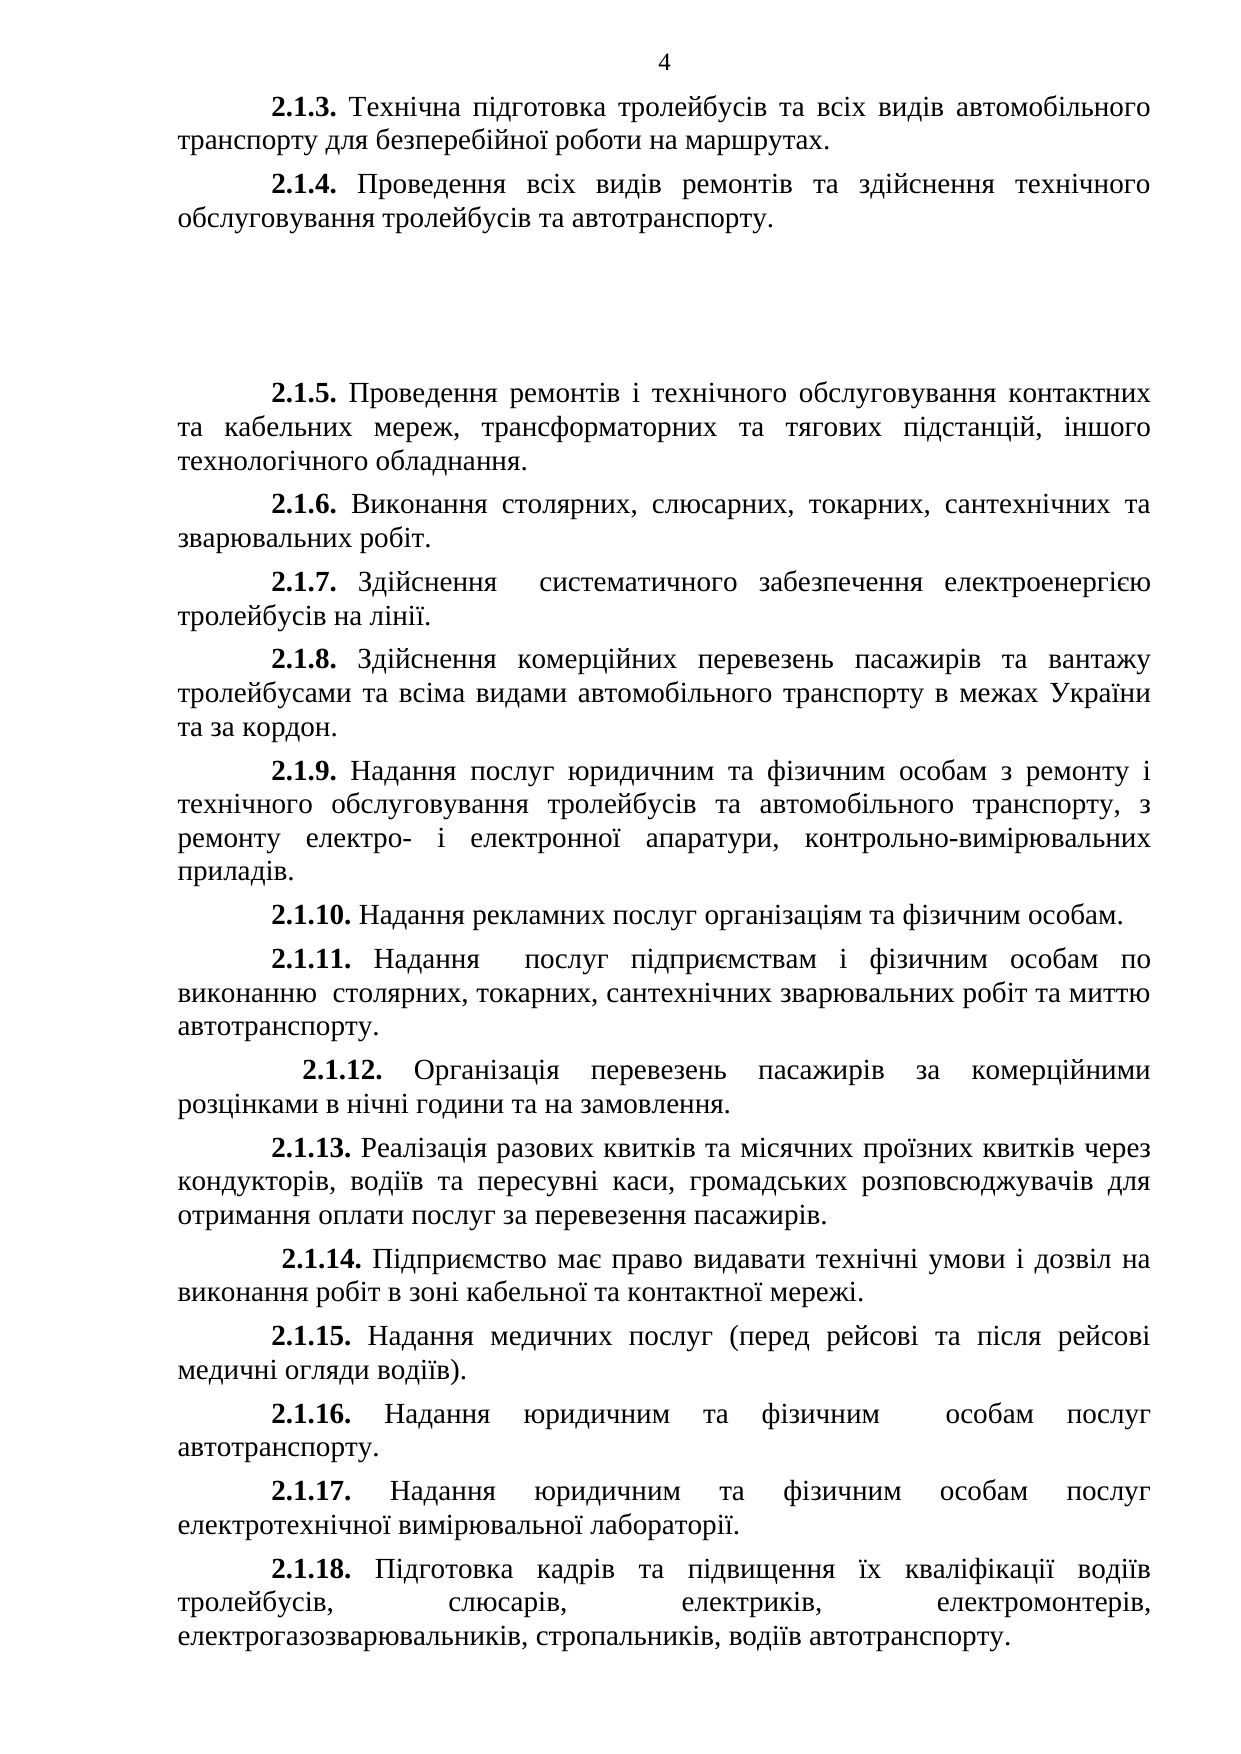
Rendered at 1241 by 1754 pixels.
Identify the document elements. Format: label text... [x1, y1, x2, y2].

text 2.1.17. Надання юридичним та фізичним особам послуг електротехнічної вимірювальної лабораторії. [177, 1473, 1152, 1540]
text 2.1.8. Здійснення комерційних перевезень пасажирів та вантажу тролейбусами та всіма видами автомобільного транспорту в межах України та за кордон. [177, 642, 1152, 742]
text 2.1.13. Реалізація разових квитків та місячних проїзних квитків через кондукторів, водіїв та пересувні каси, громадських розповсюджувачів для отримання оплати послуг за перевезення пасажирів. [177, 1130, 1152, 1230]
text 2.1.11. Надання послуг підприємствам і фізичним особам по виконанню столярних, токарних, сантехнічних зварювальних робіт та миттю автотранспорту. [177, 941, 1152, 1042]
text 2.1.4. Проведення всіх видів ремонтів та здійснення технічного обслуговування тролейбусів та автотранспорту. [177, 166, 1152, 233]
text 2.1.3. Технічна підготовка тролейбусів та всіх видів автомобільного транспорту для безперебійної роботи на маршрутах. [177, 89, 1152, 156]
text 2.1.10. Надання рекламних послуг організаціям та фізичним особам. [177, 897, 1152, 931]
text 2.1.12. Організація перевезень пасажирів за комерційними розцінками в нічні години та на замовлення. [177, 1052, 1152, 1119]
text 2.1.7. Здійснення систематичного забезпечення електроенергією тролейбусів на лінії. [177, 564, 1152, 631]
text 2.1.16. Надання юридичним та фізичним особам послуг автотранспорту. [177, 1396, 1152, 1463]
text 2.1.5. Проведення ремонтів і технічного обслуговування контактних та кабельних мереж, трансформаторних та тягових підстанцій, іншого технологічного обладнання. [177, 376, 1152, 476]
text 2.1.14. Підприємство має право видавати технічні умови і дозвіл на виконання робіт в зоні кабельної та контактної мережі. [177, 1241, 1152, 1308]
text 2.1.18. Підготовка кадрів та підвищення їх кваліфікації водіїв тролейбусів, слюсарів, електриків, електромонтерів, електрогазозварювальників, стропальників, водіїв автотранспорту. [177, 1551, 1152, 1651]
text 2.1.6. Виконання столярних, слюсарних, токарних, сантехнічних та зварювальних робіт. [177, 487, 1152, 554]
text 2.1.9. Надання послуг юридичним та фізичним особам з ремонту і технічного обслуговування тролейбусів та автомобільного транспорту, з ремонту електро- і електронної апаратури, контрольно-вимірювальних приладів. [177, 753, 1152, 887]
text 2.1.15. Надання медичних послуг (перед рейсові та після рейсові медичні огляди водіїв). [177, 1318, 1152, 1385]
